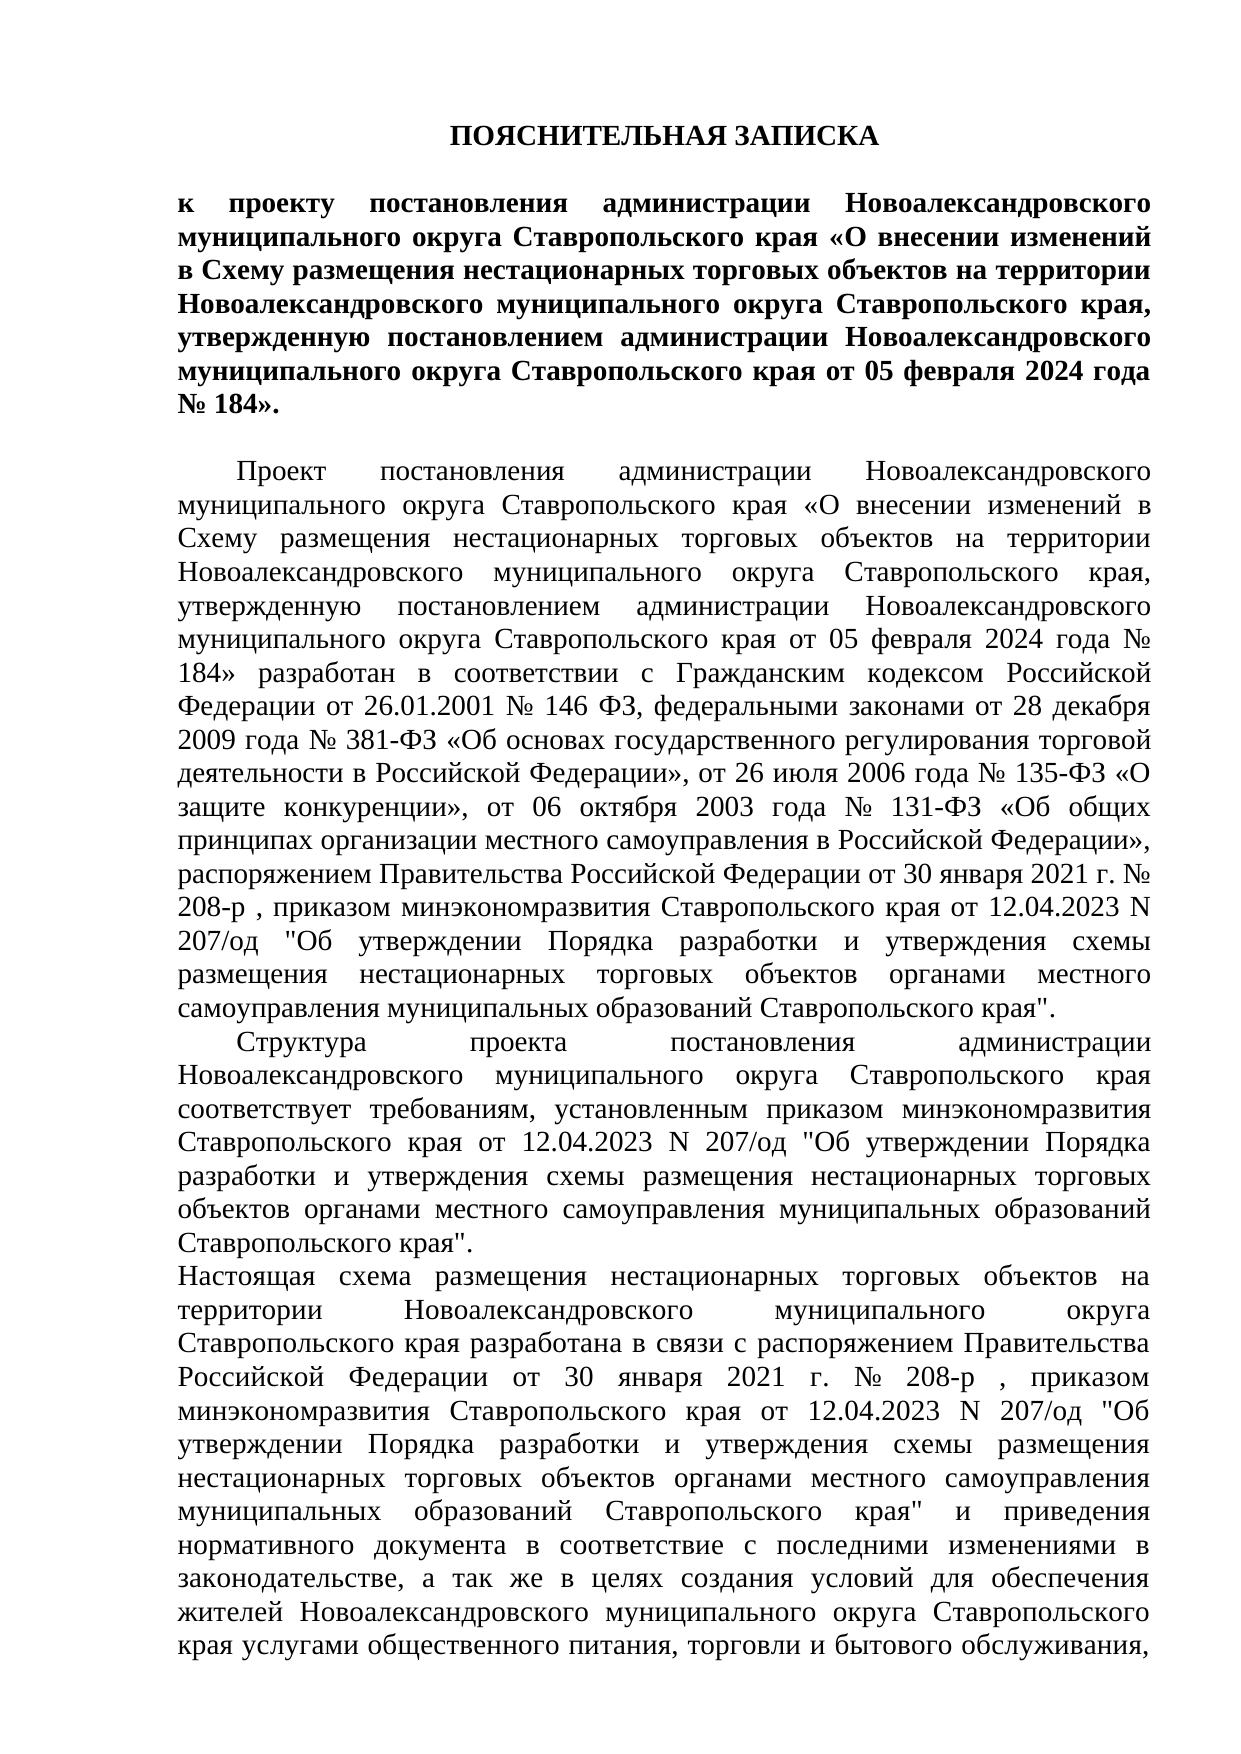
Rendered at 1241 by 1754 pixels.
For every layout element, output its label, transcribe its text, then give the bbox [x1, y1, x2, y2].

text к проекту постановления администрации Новоалександровского муниципального округа Ставропольского края «О внесении изменений в Схему размещения нестационарных торговых объектов на территории Новоалександровского муниципального округа Ставропольского края, утвержденную постановлением администрации Новоалександровского муниципального округа Ставропольского края от 05 февраля 2024 года № 184». [177, 185, 1152, 420]
text Проект постановления администрации Новоалександровского муниципального округа Ставропольского края «О внесении изменений в Схему размещения нестационарных торговых объектов на территории Новоалександровского муниципального округа Ставропольского края, утвержденную постановлением администрации Новоалександровского муниципального округа Ставропольского края от 05 февраля 2024 года № 184» разработан в соответствии с Гражданским кодексом Российской Федерации от 26.01.2001 № 146 ФЗ, федеральными законами от 28 декабря 2009 года № 381-ФЗ «Об основах государственного регулирования торговой деятельности в Российской Федерации», от 26 июля 2006 года № 135-ФЗ «О защите конкуренции», от 06 октября 2003 года № 131-ФЗ «Об общих принципах организации местного самоуправления в Российской Федерации», распоряжением Правительства Российской Федерации от 30 января 2021 г. № 208-р , приказом минэкономразвития Ставропольского края от 12.04.2023 N 207/од "Об утверждении Порядка разработки и утверждения схемы размещения нестационарных торговых объектов органами местного самоуправления муниципальных образований Ставропольского края". [177, 453, 1152, 1024]
text ПОЯСНИТЕЛЬНАЯ ЗАПИСКА [177, 118, 1152, 152]
text Структура проекта постановления администрации Новоалександровского муниципального округа Ставропольского края соответствует требованиям, установленным приказом минэкономразвития Ставропольского края от 12.04.2023 N 207/од "Об утверждении Порядка разработки и утверждения схемы размещения нестационарных торговых объектов органами местного самоуправления муниципальных образований Ставропольского края". [177, 1024, 1152, 1258]
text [177, 1258, 1152, 1661]
